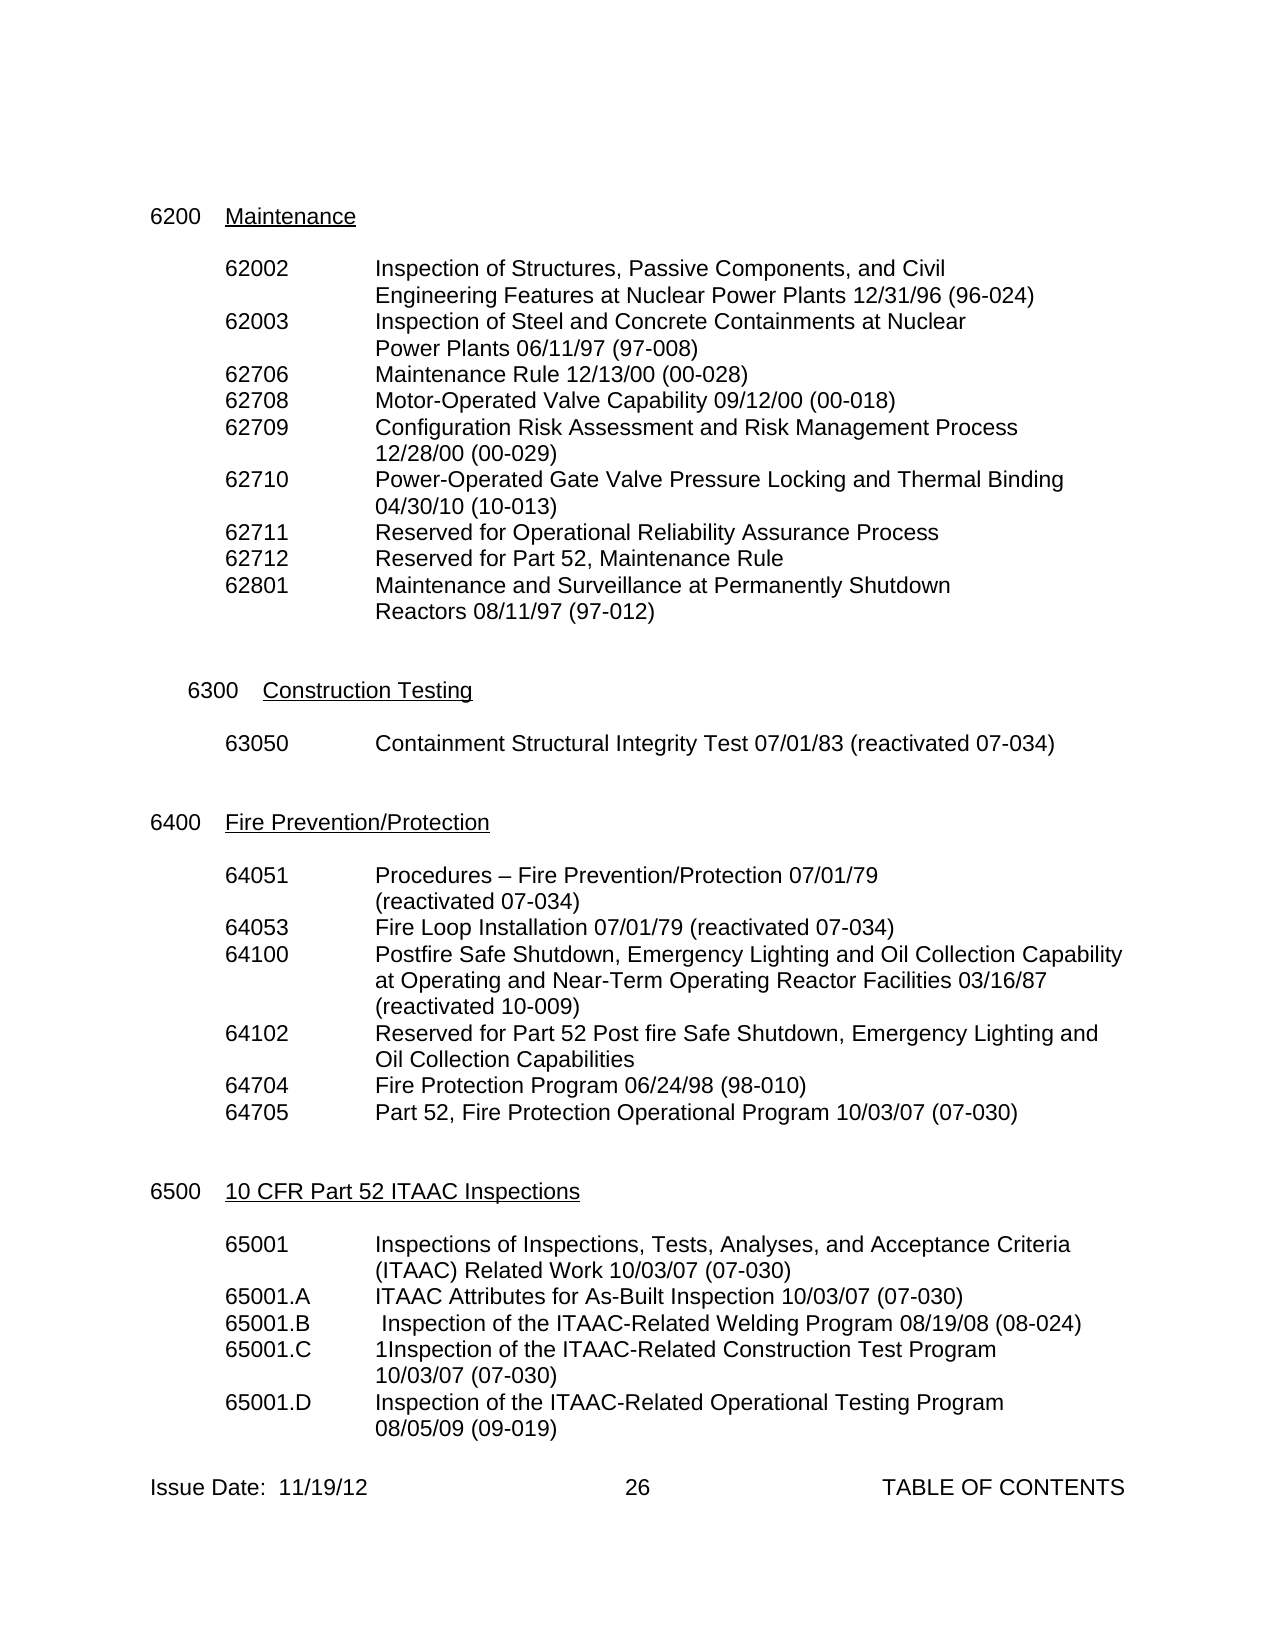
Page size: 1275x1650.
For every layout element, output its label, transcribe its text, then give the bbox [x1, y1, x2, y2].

text Reactors 08/11/97 (97-012) [150, 598, 1125, 624]
text 62710 Power-Operated Gate Valve Pressure Locking and Thermal Binding 04/30/10 (10-013) [150, 466, 1125, 519]
text (reactivated 07-034) [150, 888, 1125, 914]
text 65001.B Inspection of the ITAAC-Related Welding Program 08/19/08 (08-024) [150, 1309, 1125, 1336]
text 6500 10 CFR Part 52 ITAAC Inspections [150, 1178, 1125, 1204]
text 62002 Inspection of Structures, Passive Components, and Civil [150, 255, 1125, 282]
list Construction Testing [187, 677, 1125, 703]
text 64102 Reserved for Part 52 Post fire Safe Shutdown, Emergency Lighting and Oil Collection Capabilities [150, 1020, 1125, 1072]
text 62706 Maintenance Rule 12/13/00 (00-028) [150, 361, 1125, 387]
text 10/03/07 (07-030) [375, 1362, 1125, 1389]
text 6200 Maintenance [150, 203, 1125, 229]
text 62709 Configuration Risk Assessment and Risk Management Process [150, 413, 1125, 440]
text 65001.C Inspection of the ITAAC-Related Construction Test Program [225, 1336, 1125, 1362]
text 65001.A ITAAC Attributes for As-Built Inspection 10/03/07 (07-030) [150, 1283, 1125, 1309]
text 62801 Maintenance and Surveillance at Permanently Shutdown [150, 572, 1125, 598]
text 62712 Reserved for Part 52, Maintenance Rule [150, 545, 1125, 572]
text 62003 Inspection of Steel and Concrete Containments at Nuclear [150, 308, 1125, 334]
text 64705 Part 52, Fire Protection Operational Program 10/03/07 (07-030) [150, 1099, 1125, 1125]
text 64051 Procedures – Fire Prevention/Protection 07/01/79 [150, 862, 1125, 888]
text Engineering Features at Nuclear Power Plants 12/31/96 (96-024) [150, 282, 1125, 308]
text Power Plants 06/11/97 (97-008) [150, 334, 1125, 361]
text 65001 Inspections of Inspections, Tests, Analyses, and Acceptance Criteria (ITAAC) Related Work 10/03/07 (07-030) [150, 1231, 1125, 1283]
text 12/28/00 (00-029) [150, 440, 1125, 466]
text 64100 Postfire Safe Shutdown, Emergency Lighting and Oil Collection Capability at Operating and Near-Term Operating Reactor Facilities 03/16/87 (reactivated 10-009) [150, 941, 1125, 1020]
text 64053 Fire Loop Installation 07/01/79 (reactivated 07-034) [150, 914, 1125, 941]
text 65001.D Inspection of the ITAAC-Related Operational Testing Program [225, 1389, 1125, 1415]
text 64704 Fire Protection Program 06/24/98 (98-010) [150, 1072, 1125, 1099]
text 62708 Motor-Operated Valve Capability 09/12/00 (00-018) [150, 387, 1125, 413]
text 08/05/09 (09-019) [375, 1415, 1125, 1441]
text 6400 Fire Prevention/Protection [150, 809, 1125, 835]
text 63050 Containment Structural Integrity Test 07/01/83 (reactivated 07-034) [150, 730, 1125, 756]
text 62711 Reserved for Operational Reliability Assurance Process [150, 519, 1125, 545]
